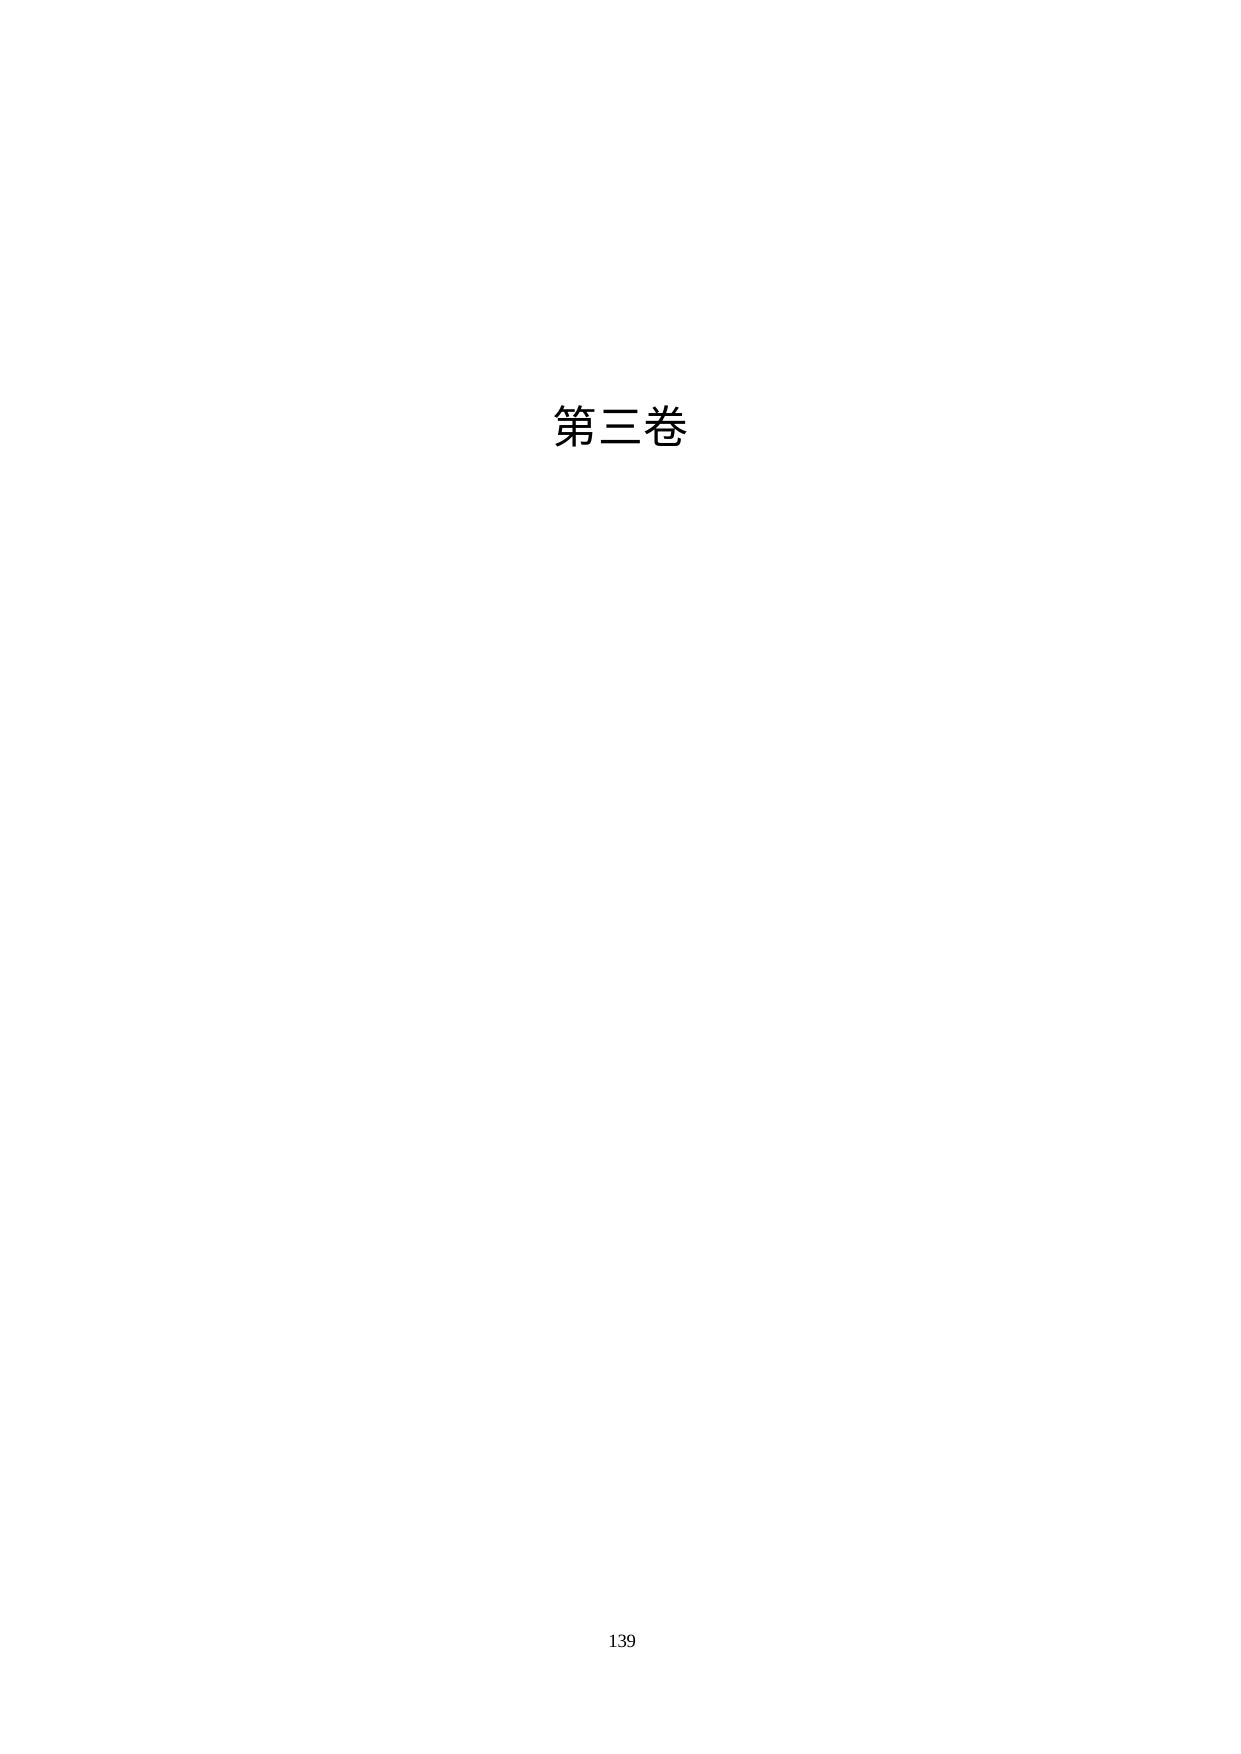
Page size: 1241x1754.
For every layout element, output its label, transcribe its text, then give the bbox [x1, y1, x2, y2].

text 第三卷 [553, 396, 1054, 456]
